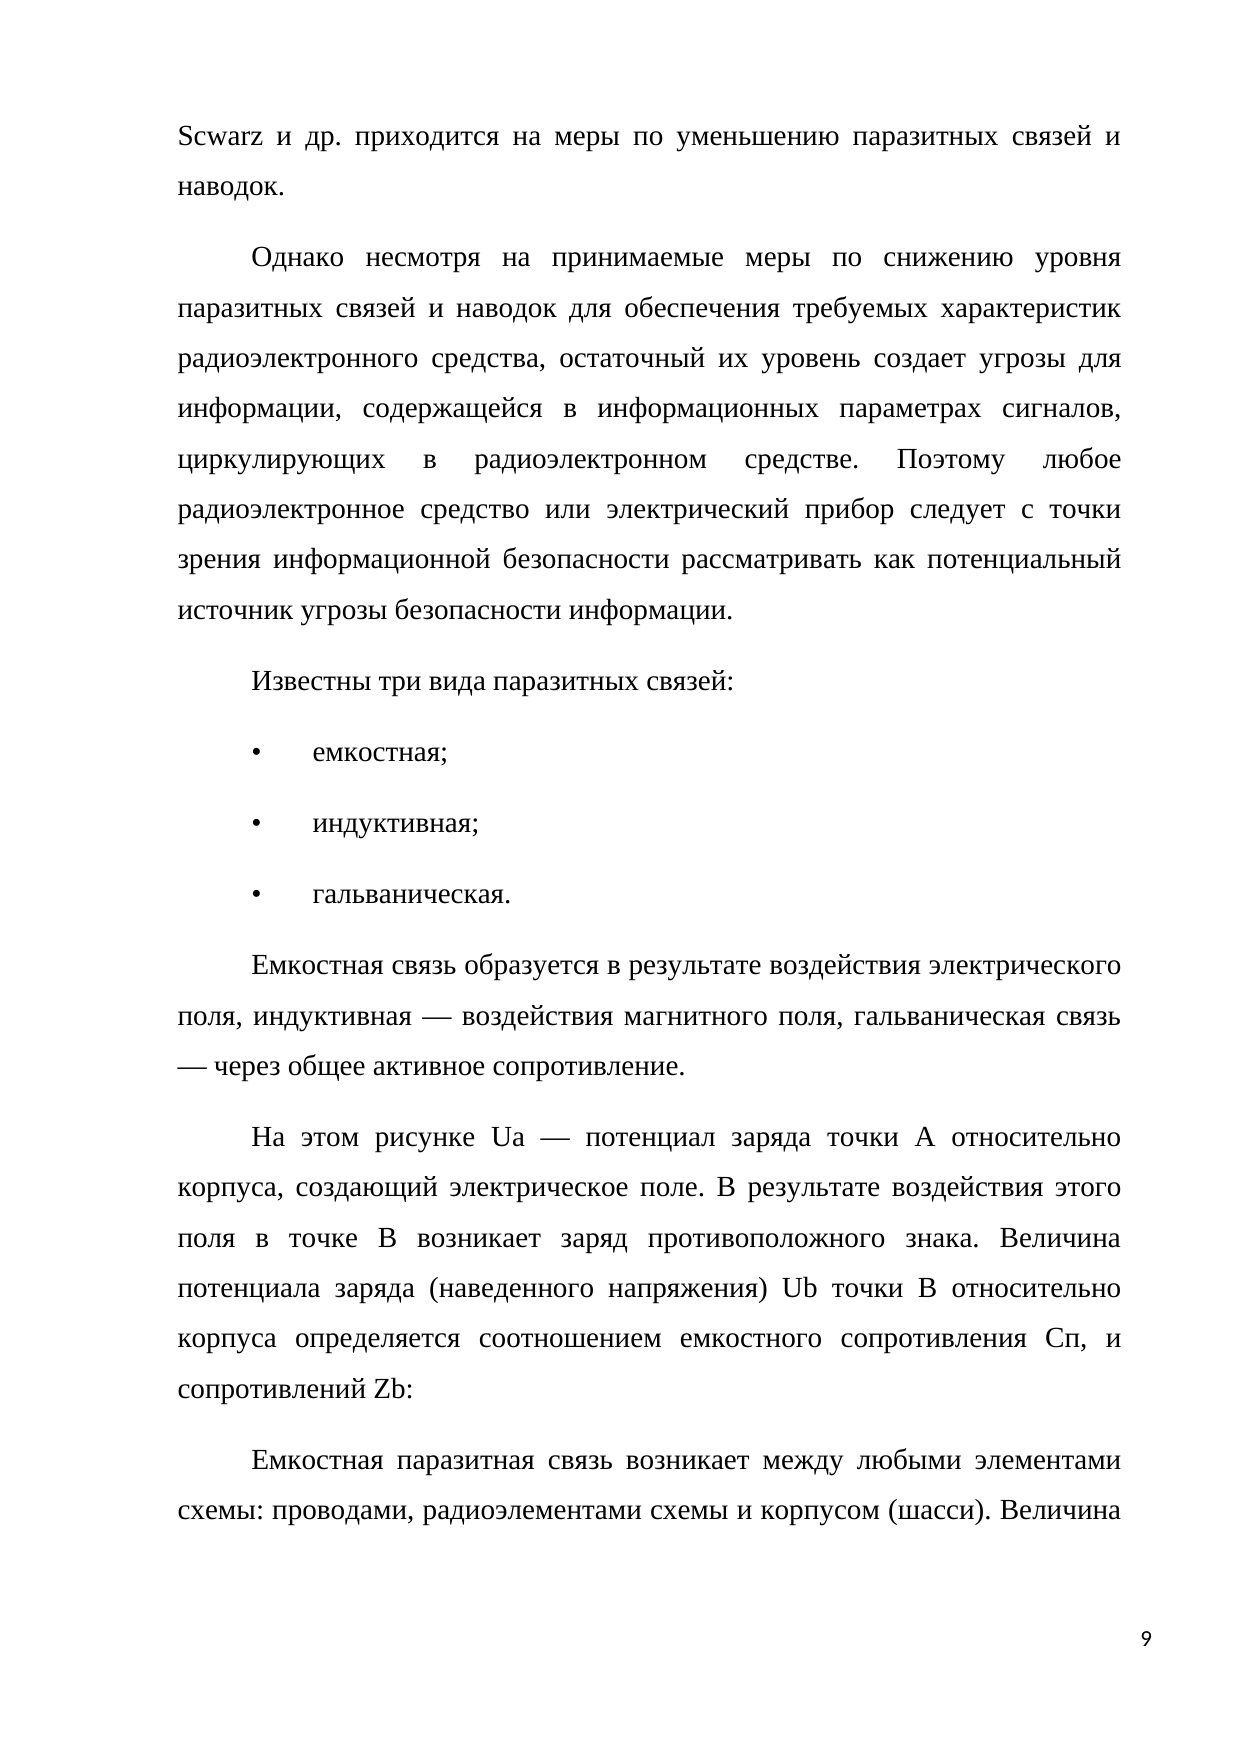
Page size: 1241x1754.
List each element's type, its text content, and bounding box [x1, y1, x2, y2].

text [177, 118, 1122, 202]
text Однако несмотря на принимаемые меры по снижению уровня паразитных связей и наводок для обеспечения требуемых характеристик радиоэлектронного средства, остаточный их уровень создает угрозы для информации, содержащейся в информационных параметрах сигналов, циркулирующих в радиоэлектронном средстве. Поэтому любое радиоэлектронное средство или электрический прибор следует с точки зрения информационной безопасности рассматривать как потенциальный источник угрозы безопасности информации. [177, 239, 1122, 625]
text • гальваническая. [177, 876, 1122, 910]
text На этом рисунке Ua — потенциал заряда точки А относительно корпуса, создающий электрическое поле. В результате воздействия этого поля в точке В возникает заряд противоположного знака. Величина потенциала заряда (наведенного напряжения) Ub точки В относительно корпуса определяется соотношением емкостного сопротивления Сп, и сопротивлений Zb: [177, 1119, 1122, 1404]
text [177, 1442, 1122, 1526]
text • индуктивная; [177, 805, 1122, 839]
text Емкостная связь образуется в результате воздействия электрического поля, индуктивная — воздействия магнитного поля, гальваническая связь — через общее активное сопротивление. [177, 947, 1122, 1082]
text Известны три вида паразитных связей: [177, 663, 1122, 696]
text • емкостная; [177, 734, 1122, 768]
